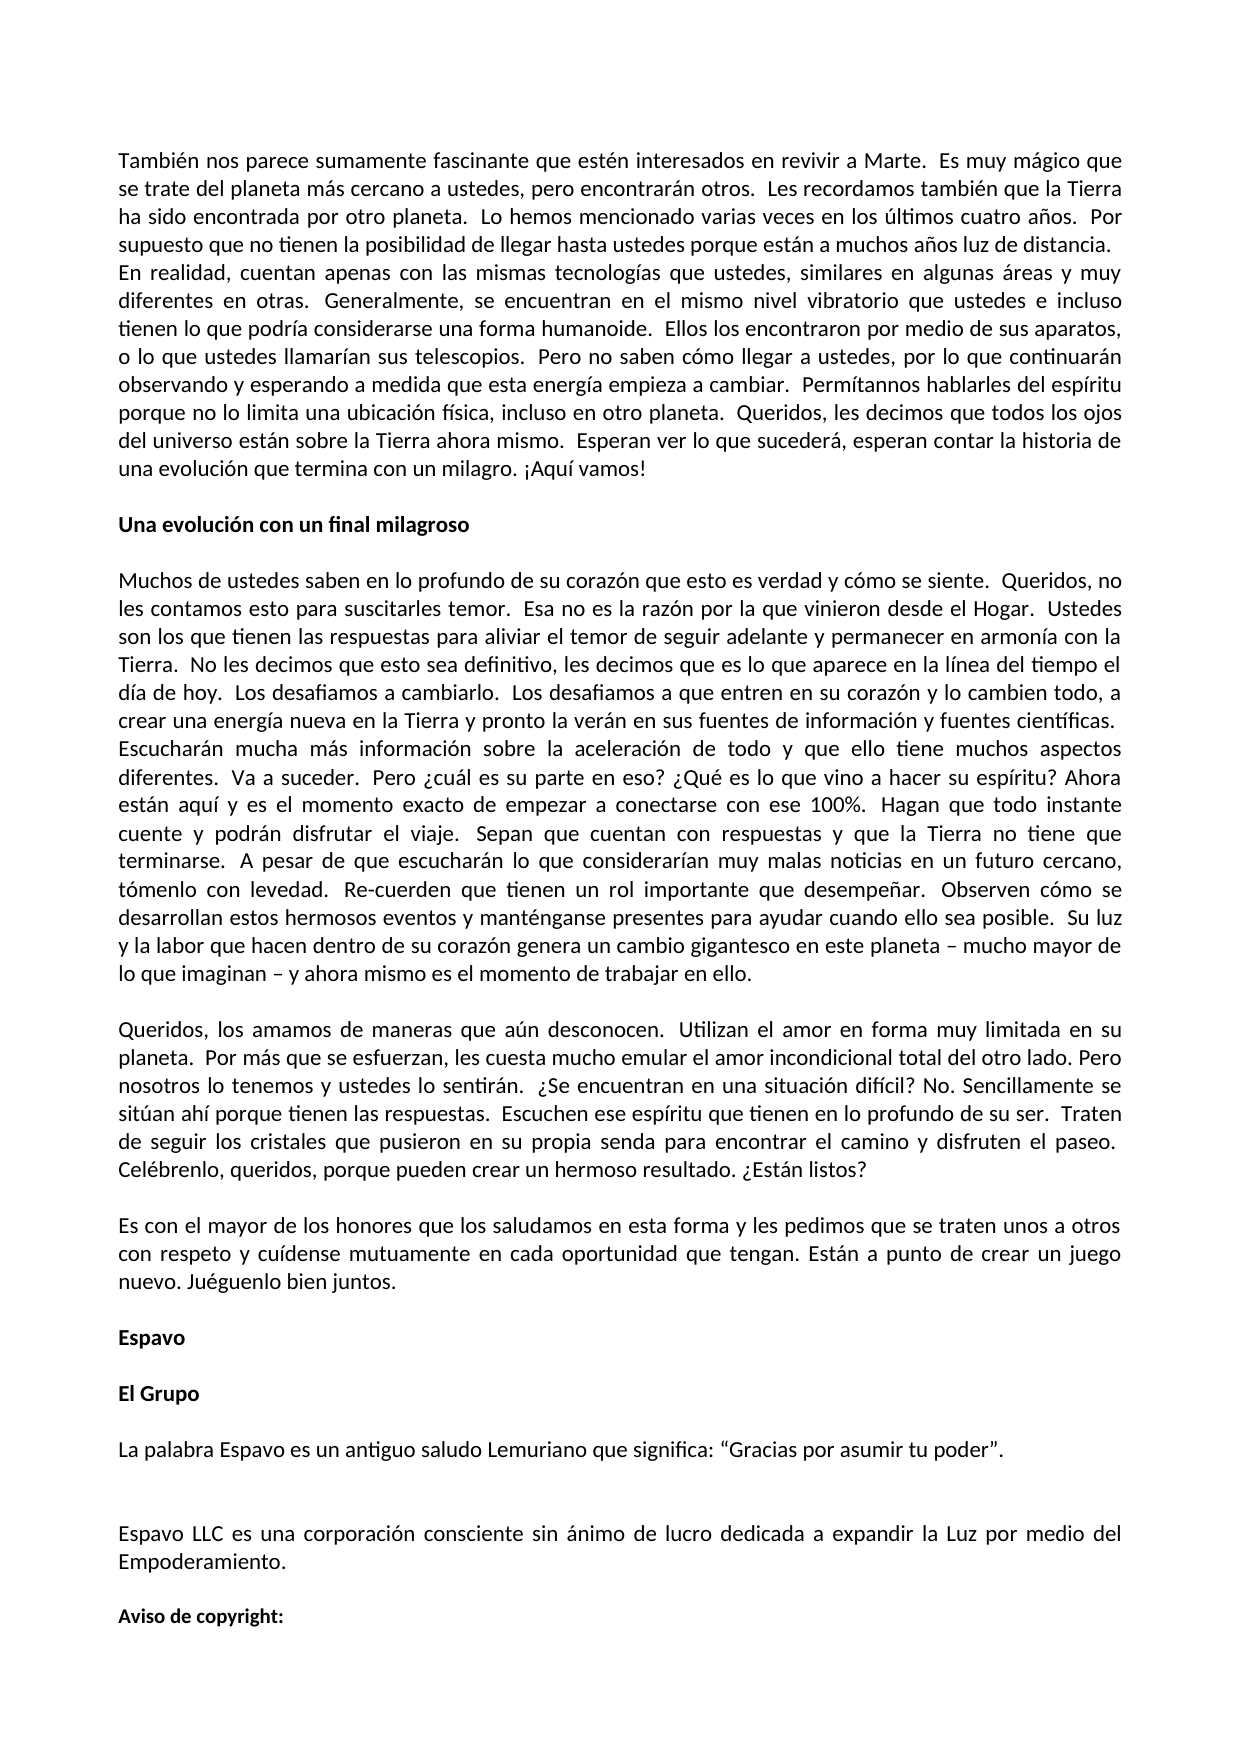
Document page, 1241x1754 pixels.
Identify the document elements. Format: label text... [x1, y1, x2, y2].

text El Grupo [118, 1379, 1122, 1407]
text Queridos, los amamos de maneras que aún desconocen. Utilizan el amor en forma muy limitada en su planeta. Por más que se esfuerzan, les cuesta mucho emular el amor incondicional total del otro lado. Pero nosotros lo tenemos y ustedes lo sentirán. ¿Se encuentran en una situación difícil? No. Sencillamente se sitúan ahí porque tienen las respuestas. Escuchen ese espíritu que tienen en lo profundo de su ser. Traten de seguir los cristales que pusieron en su propia senda para encontrar el camino y disfruten el paseo. Celébrenlo, queridos, porque pueden crear un hermoso resultado. ¿Están listos? [118, 1015, 1122, 1183]
text La palabra Espavo es un antiguo saludo Lemuriano que significa: “Gracias por asumir tu poder”. [118, 1435, 1122, 1463]
text Es con el mayor de los honores que los saludamos en esta forma y les pedimos que se traten unos a otros con respeto y cuídense mutuamente en cada oportunidad que tengan. Están a punto de crear un juego nuevo. Juéguenlo bien juntos. [118, 1211, 1122, 1295]
text Espavo [118, 1323, 1122, 1351]
text Aviso de copyright: [118, 1603, 1122, 1629]
text También nos parece sumamente fascinante que estén interesados en revivir a Marte. Es muy mágico que se trate del planeta más cercano a ustedes, pero encontrarán otros. Les recordamos también que la Tierra ha sido encontrada por otro planeta. Lo hemos mencionado varias veces en los últimos cuatro años. Por supuesto que no tienen la posibilidad de llegar hasta ustedes porque están a muchos años luz de distancia. En realidad, cuentan apenas con las mismas tecnologías que ustedes, similares en algunas áreas y muy diferentes en otras. Generalmente, se encuentran en el mismo nivel vibratorio que ustedes e incluso tienen lo que podría considerarse una forma humanoide. Ellos los encontraron por medio de sus aparatos, o lo que ustedes llamarían sus telescopios. Pero no saben cómo llegar a ustedes, por lo que continuarán observando y esperando a medida que esta energía empieza a cambiar. Permítannos hablarles del espíritu porque no lo limita una ubicación física, incluso en otro planeta. Queridos, les decimos que todos los ojos del universo están sobre la Tierra ahora mismo. Esperan ver lo que sucederá, esperan contar la historia de una evolución que termina con un milagro. ¡Aquí vamos! [118, 146, 1122, 482]
text Una evolución con un final milagroso [118, 510, 1122, 538]
text Muchos de ustedes saben en lo profundo de su corazón que esto es verdad y cómo se siente. Queridos, no les contamos esto para suscitarles temor. Esa no es la razón por la que vinieron desde el Hogar. Ustedes son los que tienen las respuestas para aliviar el temor de seguir adelante y permanecer en armonía con la Tierra. No les decimos que esto sea definitivo, les decimos que es lo que aparece en la línea del tiempo el día de hoy. Los desafiamos a cambiarlo. Los desafiamos a que entren en su corazón y lo cambien todo, a crear una energía nueva en la Tierra y pronto la verán en sus fuentes de información y fuentes científicas. Escucharán mucha más información sobre la aceleración de todo y que ello tiene muchos aspectos diferentes. Va a suceder. Pero ¿cuál es su parte en eso? ¿Qué es lo que vino a hacer su espíritu? Ahora están aquí y es el momento exacto de empezar a conectarse con ese 100%. Hagan que todo instante cuente y podrán disfrutar el viaje. Sepan que cuentan con respuestas y que la Tierra no tiene que terminarse. A pesar de que escucharán lo que considerarían muy malas noticias en un futuro cercano, tómenlo con levedad. Re-cuerden que tienen un rol importante que desempeñar. Observen cómo se desarrollan estos hermosos eventos y manténganse presentes para ayudar cuando ello sea posible. Su luz y la labor que hacen dentro de su corazón genera un cambio gigantesco en este planeta – mucho mayor de lo que imaginan – y ahora mismo es el momento de trabajar en ello. [118, 566, 1122, 987]
text Espavo LLC es una corporación consciente sin ánimo de lucro dedicada a expandir la Luz por medio del Empoderamiento. [118, 1519, 1122, 1575]
